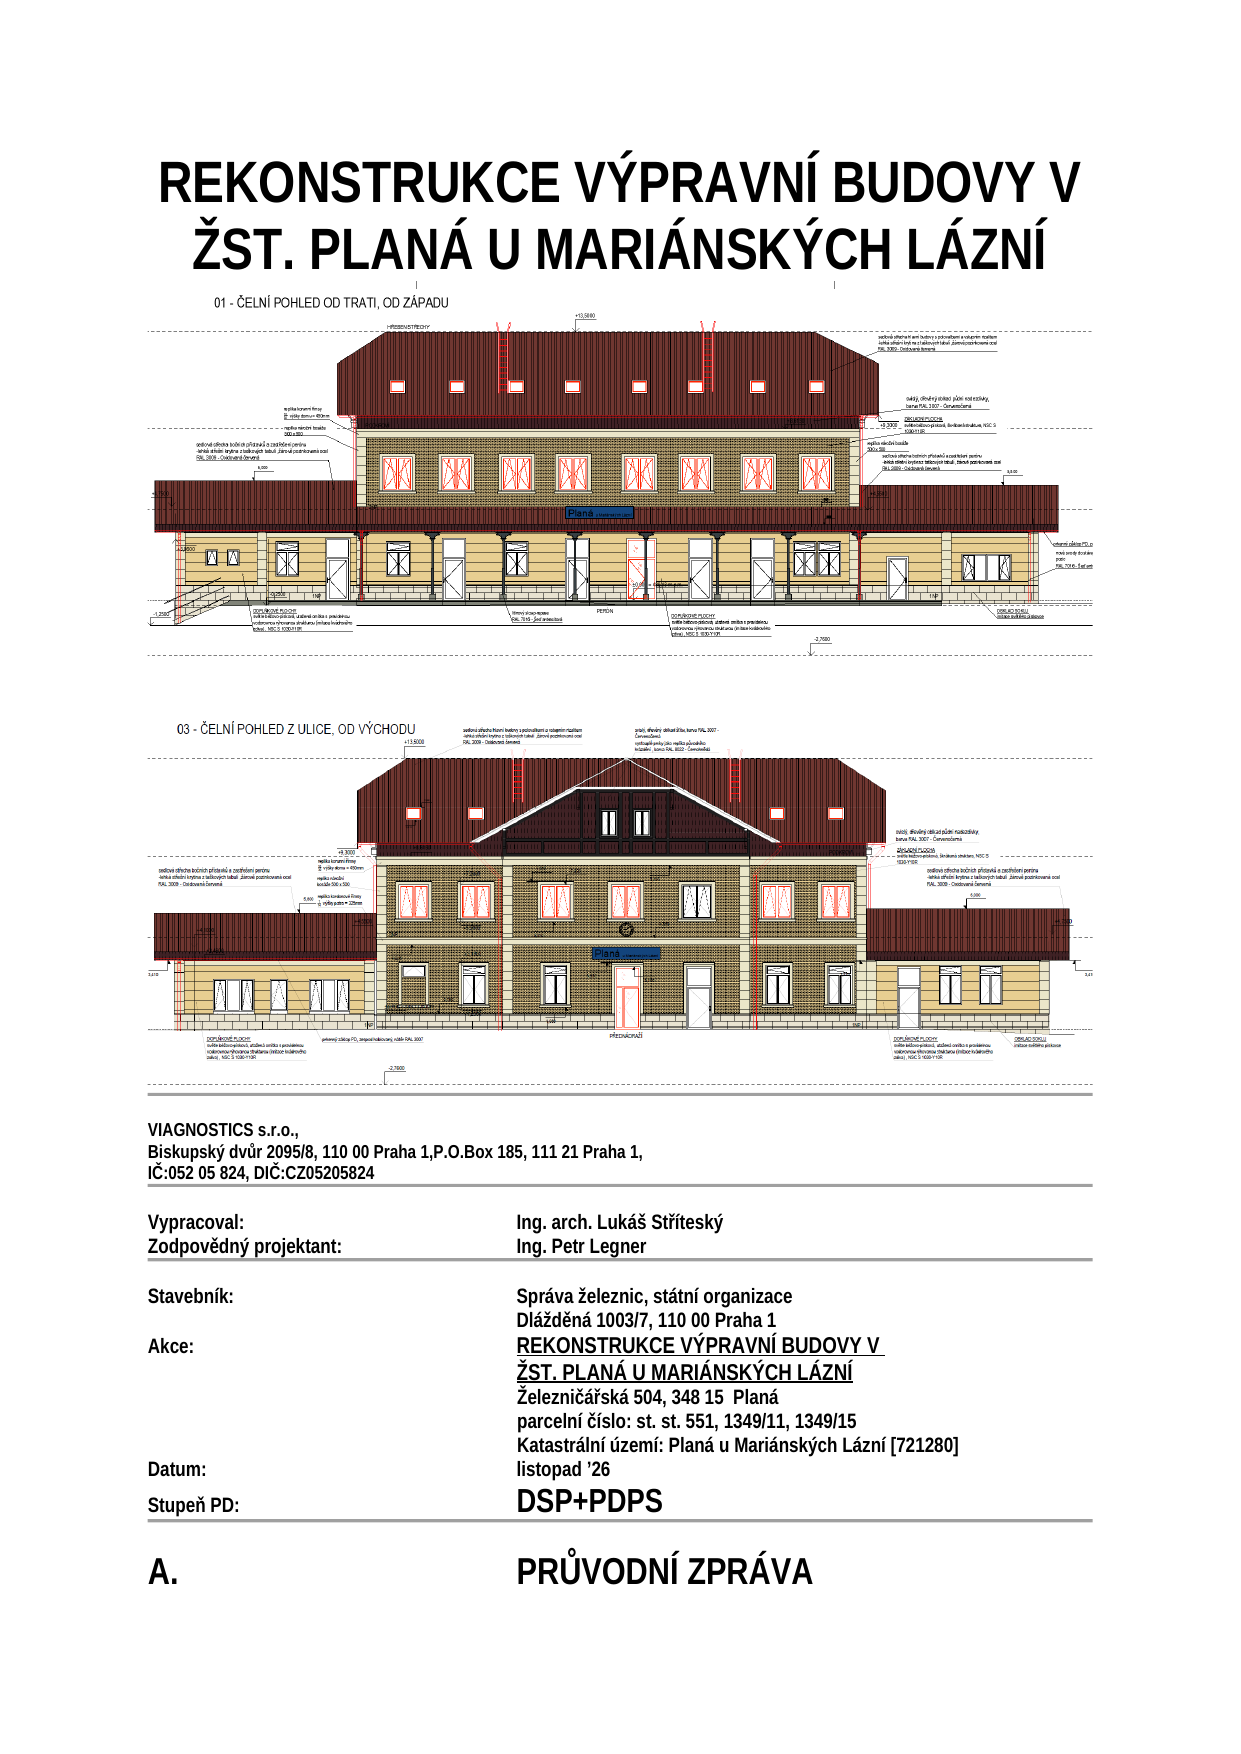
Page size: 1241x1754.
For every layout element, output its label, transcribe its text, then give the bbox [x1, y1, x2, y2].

text Katastrální území: Planá u Mariánských Lázní [721280] [516, 1433, 1093, 1457]
text Vypracoval: Ing. arch. Lukáš Stříteský [148, 1210, 1093, 1234]
text ŽST. PLANÁ U MARIÁNSKÝCH LÁZNÍ [516, 1359, 1093, 1385]
text REKONSTRUKCE VÝPRAVNÍ BUDOVY V ŽST. PLANÁ U MARIÁNSKÝCH LÁZNÍ [148, 148, 1093, 281]
text Železničářská 504, 348 15 Planá [516, 1385, 1093, 1409]
text Stupeň PD: DSP+PDPS [148, 1481, 1093, 1519]
text Akce: REKONSTRUKCE VÝPRAVNÍ BUDOVY V [148, 1332, 1093, 1359]
text A. PRŮVODNÍ ZPRÁVA [148, 1549, 1093, 1592]
text IČ:052 05 824, DIČ:CZ05205824 [148, 1162, 1093, 1183]
picture [147, 281, 1093, 1092]
text Biskupský dvůr 2095/8, 110 00 Praha 1,P.O.Box 185, 111 21 Praha 1, [148, 1141, 1093, 1162]
text parcelní číslo: st. st. 551, 1349/11, 1349/15 [516, 1409, 1093, 1433]
text Stavebník: Správa železnic, státní organizace [148, 1284, 1093, 1308]
text VIAGNOSTICS s.r.o., [148, 1119, 1093, 1141]
text Datum: červenec ’20 [148, 1457, 1093, 1481]
text Dlážděná 1003/7, 110 00 Praha 1 [148, 1308, 1093, 1332]
text Zodpovědný projektant: Ing. Petr Legner [148, 1234, 1093, 1258]
